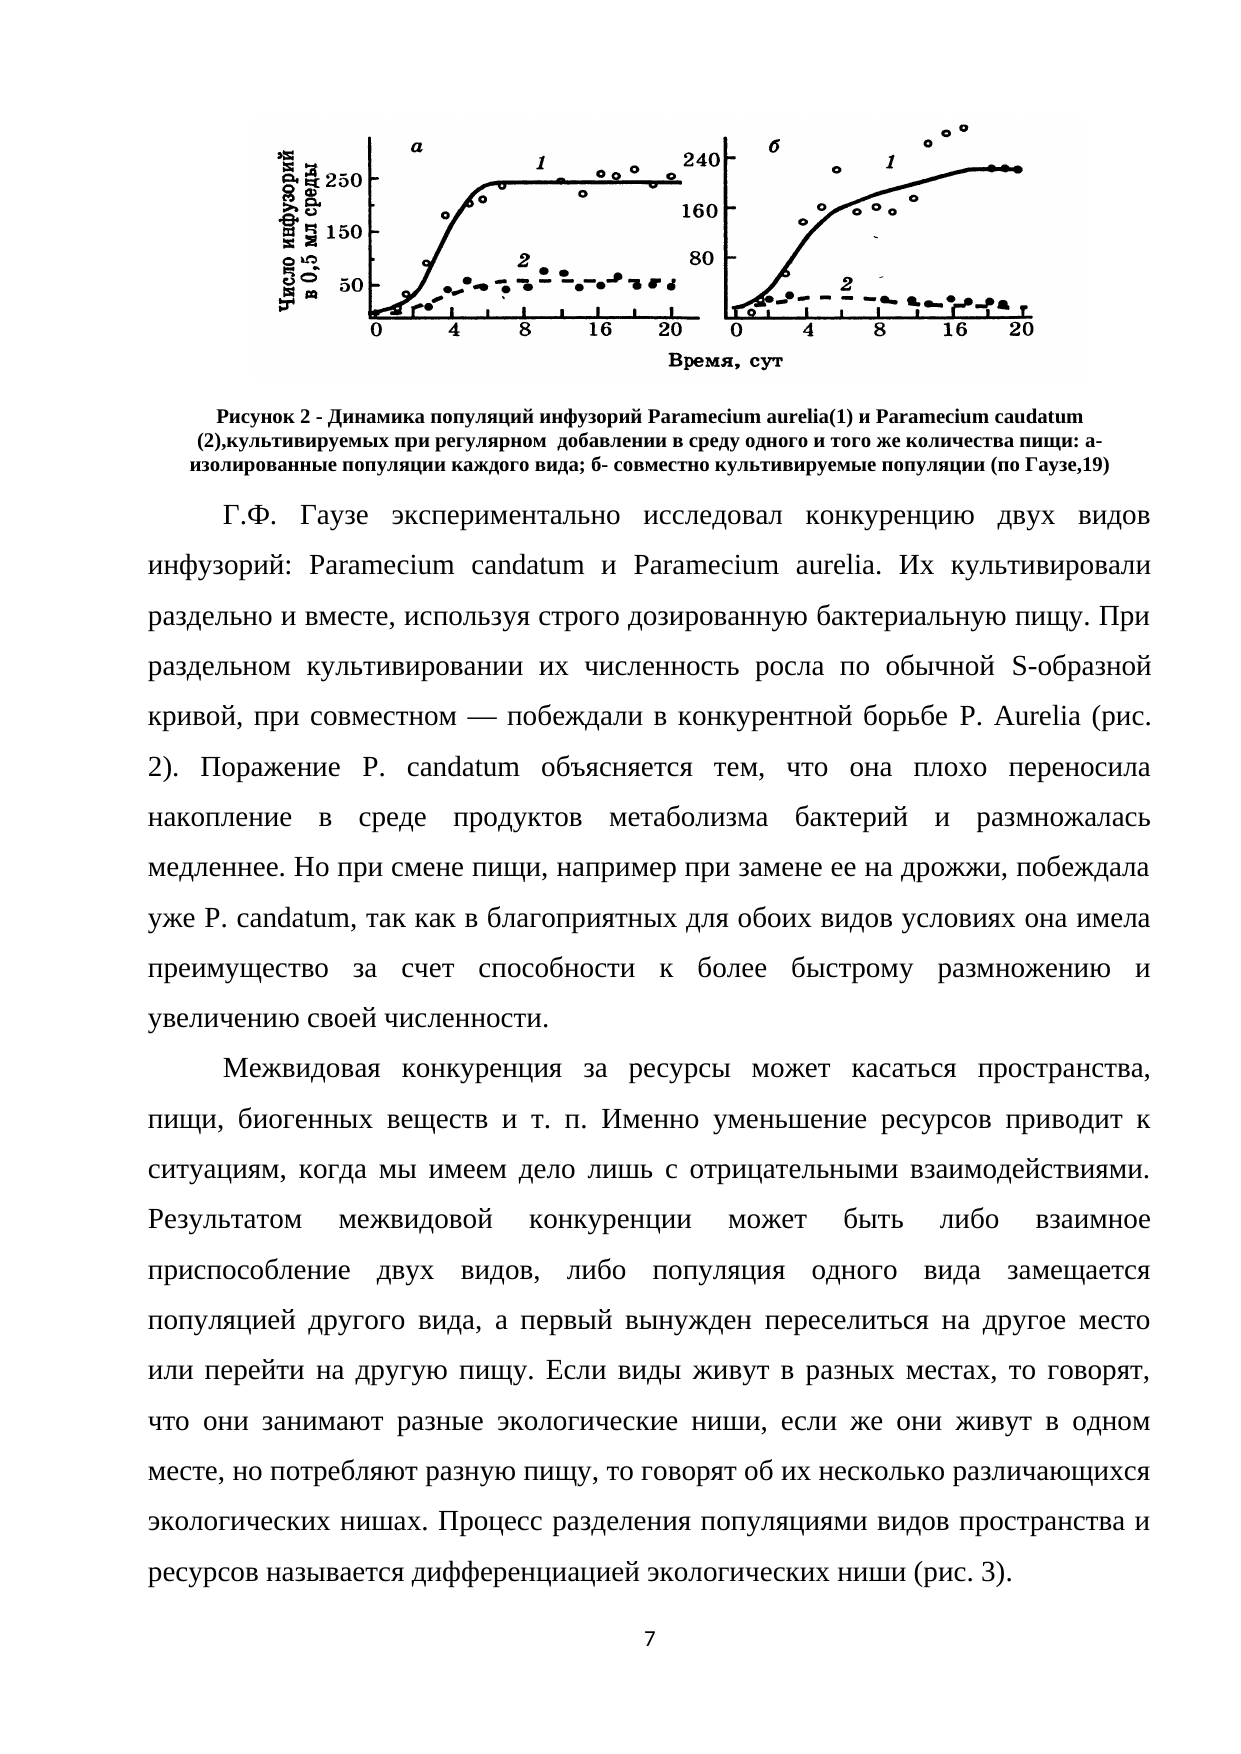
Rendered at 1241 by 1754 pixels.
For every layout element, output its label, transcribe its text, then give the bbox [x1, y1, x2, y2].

picture [251, 118, 1086, 379]
text Г.Ф. Гаузе экспериментально исследовал конкуренцию двух видов инфузорий: Paramecium candatum и Paramecium aurelia. Их культивировали раздельно и вместе, используя строго дозированную бактериальную пищу. При раздельном культивировании их численность росла по обычной S-образной кривой, при совместном — побеждали в конкурентной борьбе P. Aurelia (рис. 2). Поражение P. candatum объясняется тем, что она плохо переносила накопление в среде продуктов метаболизма бактерий и размножалась медленнее. Но при смене пищи, например при замене ее на дрожжи, побеждала уже P. candatum, так как в благоприятных для обоих видов условиях она имела преимущество за счет способности к более быстрому размножению и увеличению своей численности. [148, 497, 1152, 1034]
text Межвидовая конкуренция за ресурсы может касаться пространства, пищи, биогенных веществ и т. п. Именно уменьшение ресурсов приводит к ситуациям, когда мы имеем дело лишь с отрицательными взаимодействиями. Результатом межвидовой конкуренции может быть либо взаимное приспособление двух видов, либо популяция одного вида замещается популяцией другого вида, а первый вынужден переселиться на другое место или перейти на другую пищу. Если виды живут в разных местах, то говорят, что они занимают разные экологические ниши, если же они живут в одном месте, но потребляют разную пищу, то говорят об их несколько различающихся экологических нишах. Процесс разделения популяциями видов пространства и ресурсов называется дифференциацией экологических ниши (рис. 3). [148, 1051, 1152, 1587]
text Рисунок 2 - Динамика популяций инфузорий Paramecium aurelia(1) и Paramecium caudatum (2),культивируемых при регулярном добавлении в среду одного и того же количества пищи: а-изолированные популяции каждого вида; б- совместно культивируемые популяции (по Гаузе,19) [148, 404, 1152, 476]
